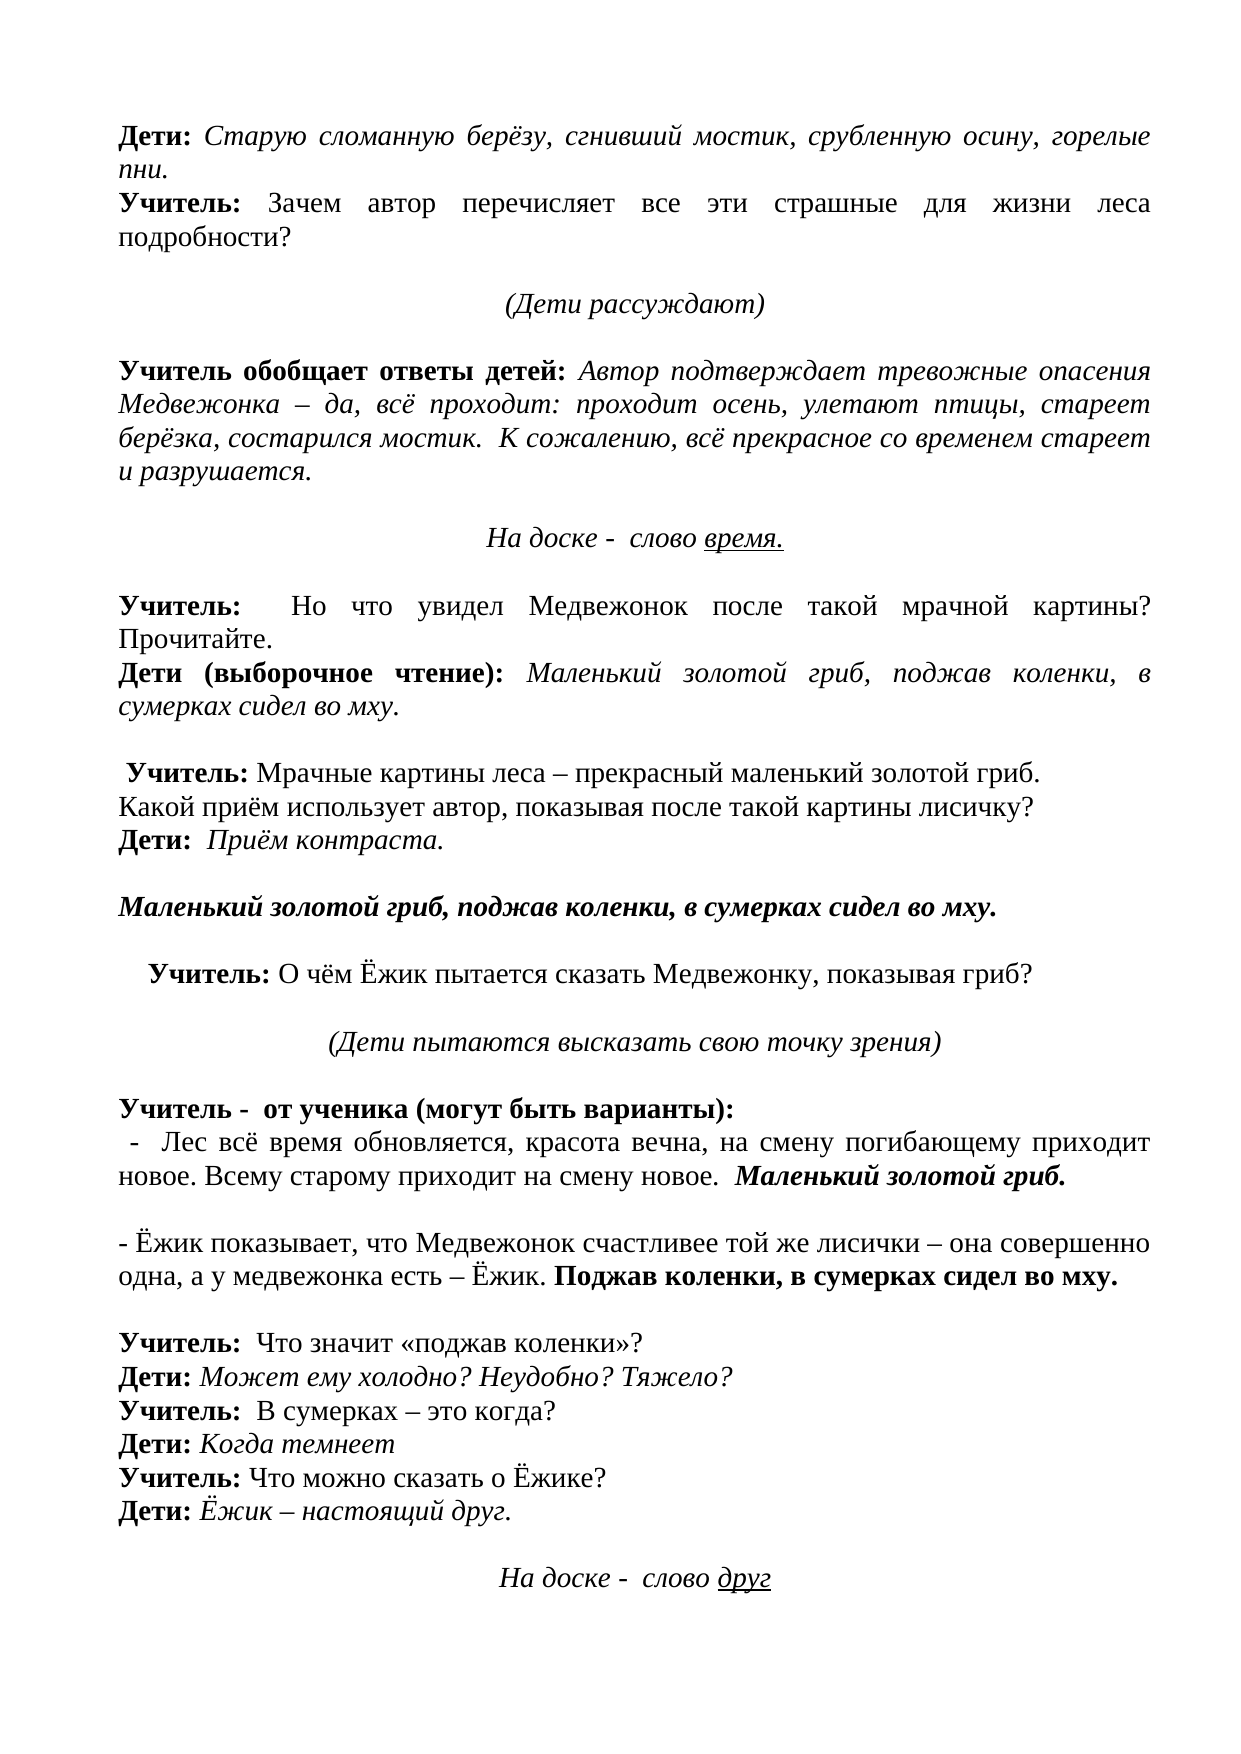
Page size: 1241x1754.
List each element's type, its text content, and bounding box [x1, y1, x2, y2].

text (Дети рассуждают) [118, 286, 1152, 319]
text Учитель: Зачем автор перечисляет все эти страшные для жизни леса подробности? [118, 185, 1152, 252]
text - Лес всё время обновляется, красота вечна, на смену погибающему приходит новое. Всему старому приходит на смену новое. Маленький золотой гриб. [118, 1124, 1152, 1191]
text Учитель: Мрачные картины леса – прекрасный маленький золотой гриб. [118, 755, 1152, 789]
text На доске - слово время. [118, 521, 1152, 554]
text Учитель: Что значит «поджав коленки»? [118, 1326, 1152, 1359]
text (Дети пытаются высказать свою точку зрения) [118, 1024, 1152, 1057]
text Какой приём использует автор, показывая после такой картины лисичку? [118, 789, 1152, 822]
text Учитель: Но что увидел Медвежонок после такой мрачной картины? Прочитайте. [118, 588, 1152, 655]
text Учитель: О чём Ёжик пытается сказать Медвежонку, показывая гриб? [118, 957, 1152, 990]
text Дети: Приём контраста. [118, 822, 1152, 856]
text Дети: Может ему холодно? Неудобно? Тяжело? [118, 1359, 1152, 1393]
text Дети: Когда темнеет [118, 1426, 1152, 1460]
text Учитель: Что можно сказать о Ёжике? [118, 1460, 1152, 1493]
text Дети: Старую сломанную берёзу, сгнивший мостик, срубленную осину, горелые пни. [118, 118, 1152, 185]
text Учитель обобщает ответы детей: Автор подтверждает тревожные опасения Медвежонка – да, всё проходит: проходит осень, улетают птицы, стареет берёзка, состарился мостик. К сожалению, всё прекрасное со временем стареет и разрушается. [118, 353, 1152, 487]
text Дети: Ёжик – настоящий друг. [118, 1493, 1152, 1527]
text Дети (выборочное чтение): Маленький золотой гриб, поджав коленки, в сумерках сидел во мху. [118, 655, 1152, 722]
text - Ёжик показывает, что Медвежонок счастливее той же лисички – она совершенно одна, а у медвежонка есть – Ёжик. Поджав коленки, в сумерках сидел во мху. [118, 1225, 1152, 1292]
text На доске - слово друг [118, 1560, 1152, 1594]
text Учитель - от ученика (могут быть варианты): [118, 1091, 1152, 1124]
text Маленький золотой гриб, поджав коленки, в сумерках сидел во мху. [118, 889, 1152, 923]
text Учитель: В сумерках – это когда? [118, 1393, 1152, 1426]
